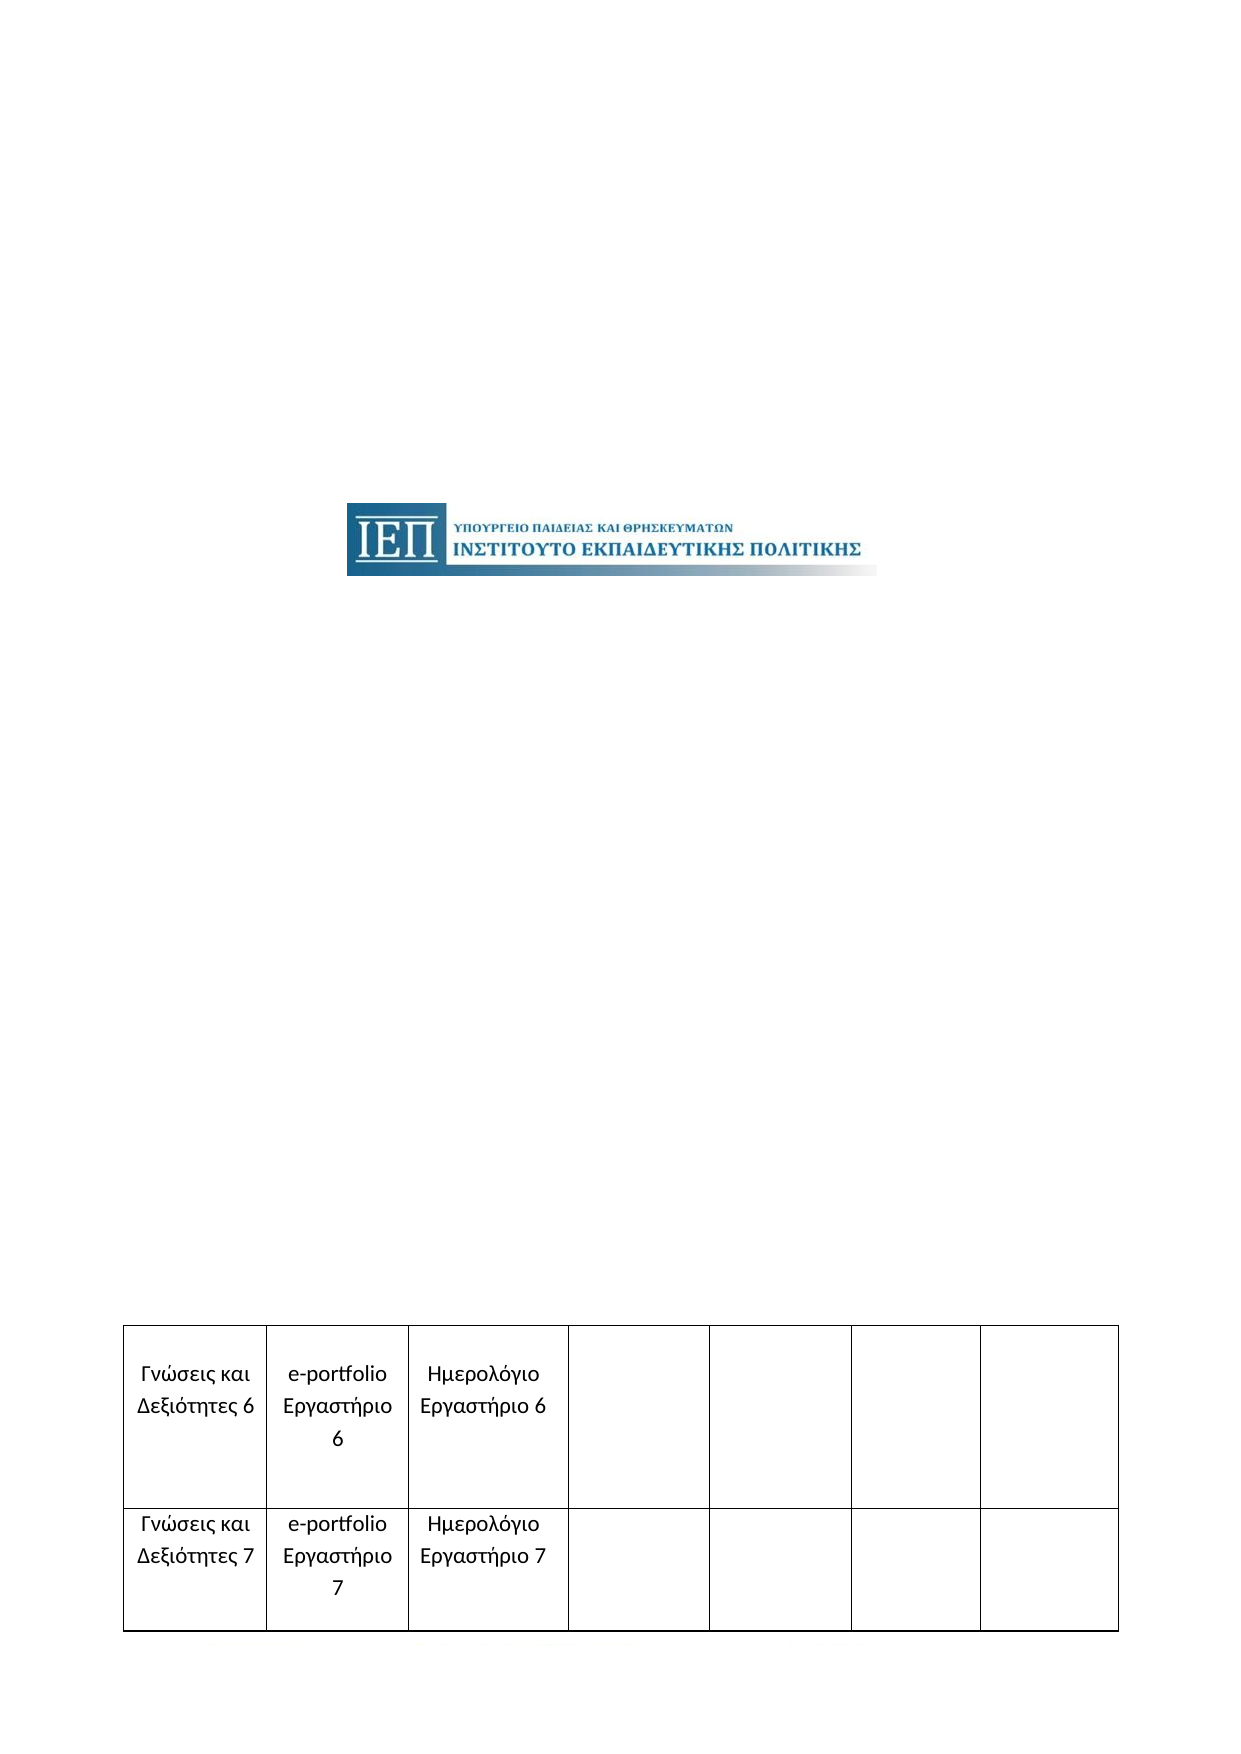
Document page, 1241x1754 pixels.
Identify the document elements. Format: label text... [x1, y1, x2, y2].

table_cell [981, 1326, 1118, 1508]
table_cell [852, 1509, 980, 1630]
picture [347, 503, 877, 576]
table_cell [710, 1509, 851, 1630]
table_cell [710, 1326, 851, 1508]
table_cell e-portfolio Εργαστήριο 7 [267, 1509, 408, 1630]
table_cell [569, 1326, 709, 1508]
table_cell [852, 1326, 980, 1508]
table_cell Γνώσεις και Δεξιότητες 6 [124, 1326, 266, 1508]
table_cell [981, 1509, 1118, 1630]
table_cell e-portfolio Εργαστήριο 6 [267, 1326, 408, 1508]
table_cell Γνώσεις και Δεξιότητες 7 [124, 1509, 266, 1630]
table_cell Ημερολόγιο Εργαστήριο 6 [409, 1326, 568, 1508]
table_cell Ημερολόγιο Εργαστήριο 7 [409, 1509, 568, 1630]
table_cell [569, 1509, 709, 1630]
